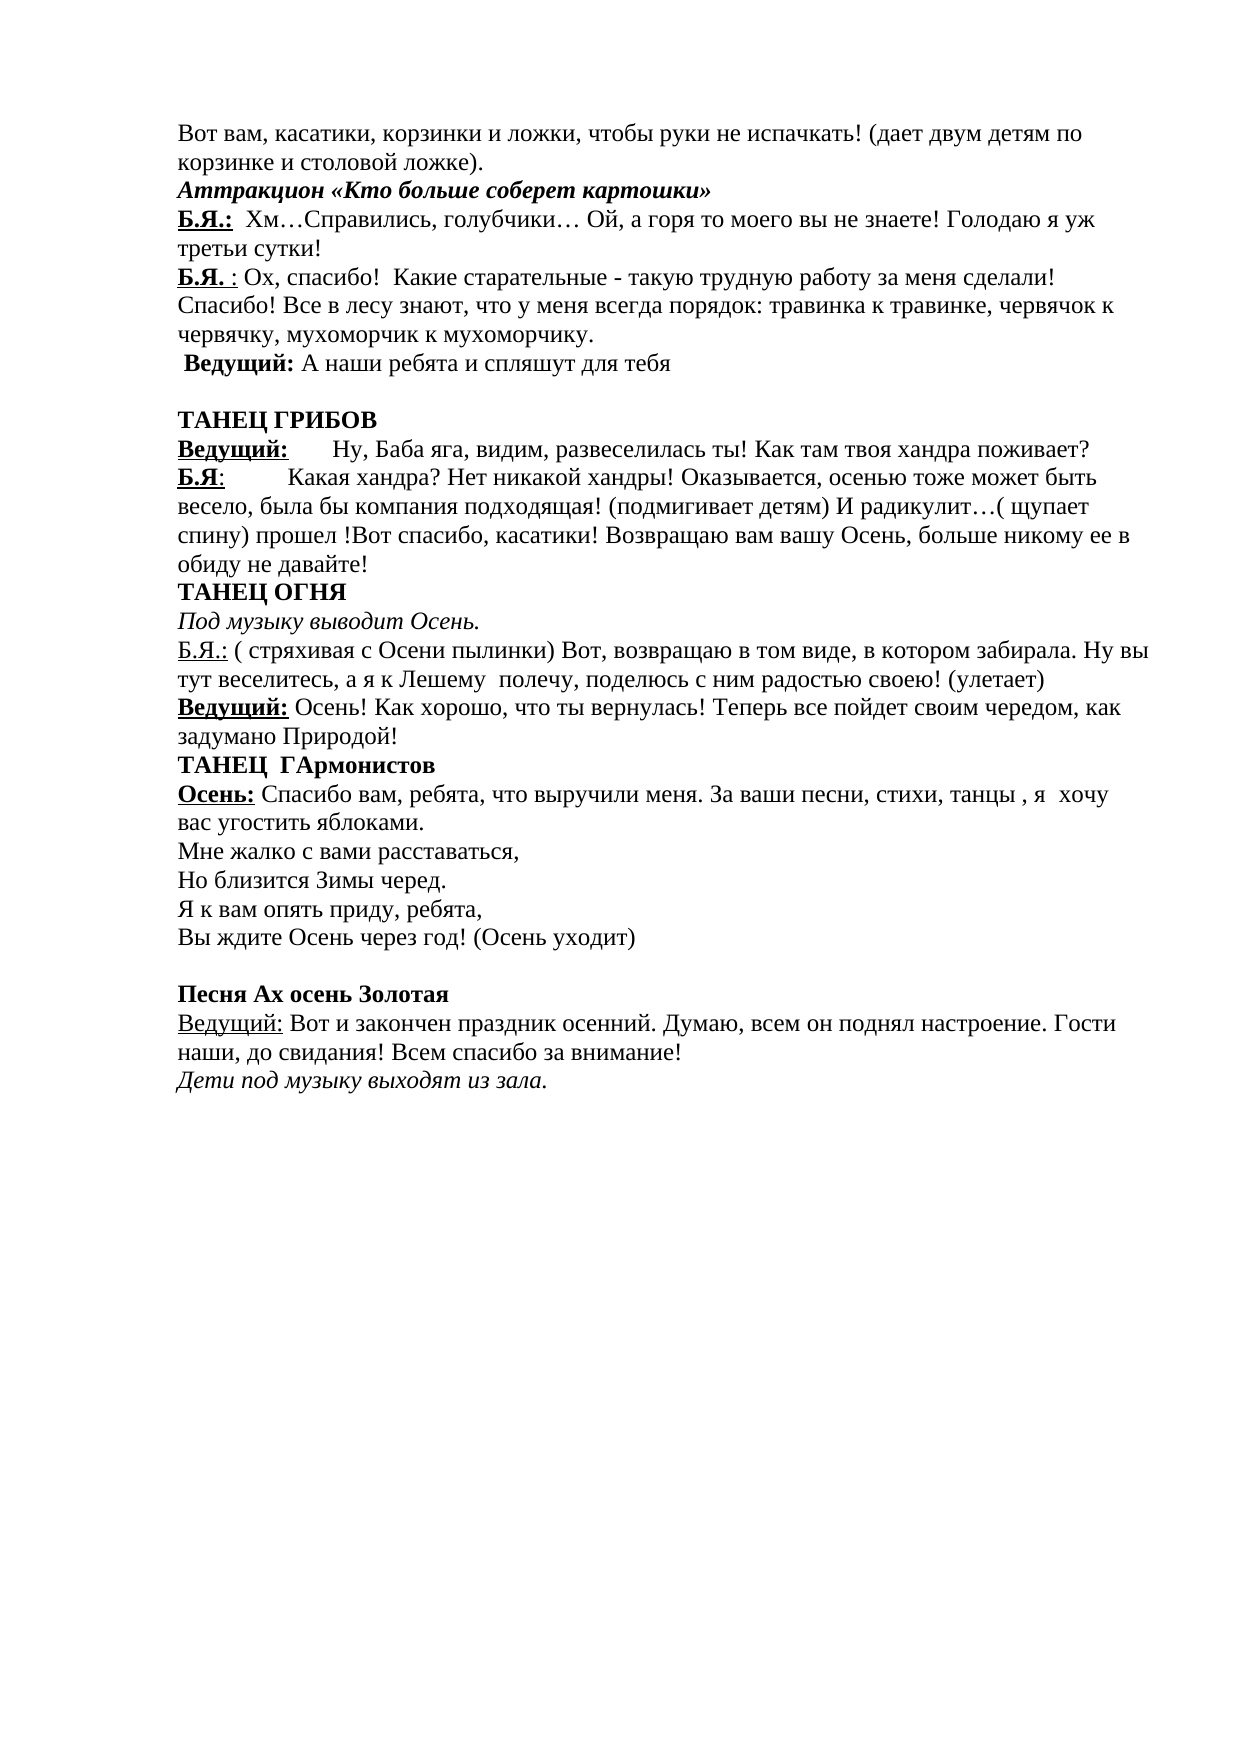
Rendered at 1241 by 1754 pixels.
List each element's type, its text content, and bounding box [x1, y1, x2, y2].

text Вот вам, касатики, корзинки и ложки, чтобы руки не испачкать! (дает двум детям по корзинке и столовой ложке). [177, 118, 1152, 176]
text Песня Ах осень Золотая [177, 979, 1152, 1008]
text Мне жалко с вами расставаться, Но близится Зимы черед. Я к вам опять приду, ребята, Вы ждите Осень через год! (Осень уходит) [177, 836, 1152, 979]
text ТАНЕЦ ГАрмонистов [177, 750, 1152, 779]
text Дети под музыку выходят из зала. [177, 1065, 1152, 1094]
text Б.Я.: ( стряхивая с Осени пылинки) Вот, возвращаю в том виде, в котором забирала. Ну вы тут веселитесь, а я к Лешему полечу, поделюсь с ним радостью своею! (улетает) [177, 635, 1152, 692]
text Б.Я: Какая хандра? Нет никакой хандры! Оказывается, осенью тоже может быть весело, была бы компания подходящая! (подмигивает детям) И радикулит…( щупает спину) прошел !Вот спасибо, касатики! Возвращаю вам вашу Осень, больше никому ее в обиду не давайте! ТАНЕЦ ОГНЯ [177, 462, 1152, 606]
text Ведущий: Вот и закончен праздник осенний. Думаю, всем он поднял настроение. Гости наши, до свидания! Всем спасибо за внимание! [177, 1008, 1152, 1065]
text Ведущий: Ну, Баба яга, видим, развеселилась ты! Как там твоя хандра поживает? [177, 434, 1152, 462]
text Б.Я.: Хм…Справились, голубчики… Ой, а горя то моего вы не знаете! Голодаю я уж третьи сутки! [177, 204, 1152, 262]
text Ведущий: Осень! Как хорошо, что ты вернулась! Теперь все пойдет своим чередом, как задумано Природой! [177, 692, 1152, 750]
text Осень: Спасибо вам, ребята, что выручили меня. За ваши песни, стихи, танцы , я хочу вас угостить яблоками. [177, 779, 1152, 836]
text Аттракцион «Кто больше соберет картошки» [177, 176, 1152, 204]
text Под музыку выводит Осень. [177, 606, 1152, 635]
text ТАНЕЦ ГРИБОВ [177, 405, 1152, 434]
text Б.Я. : Ох, спасибо! Какие старательные - такую трудную работу за меня сделали! Спасибо! Все в лесу знают, что у меня всегда порядок: травинка к травинке, червячок к червячку, мухоморчик к мухоморчику. Ведущий: А наши ребята и спляшут для тебя [177, 262, 1152, 405]
